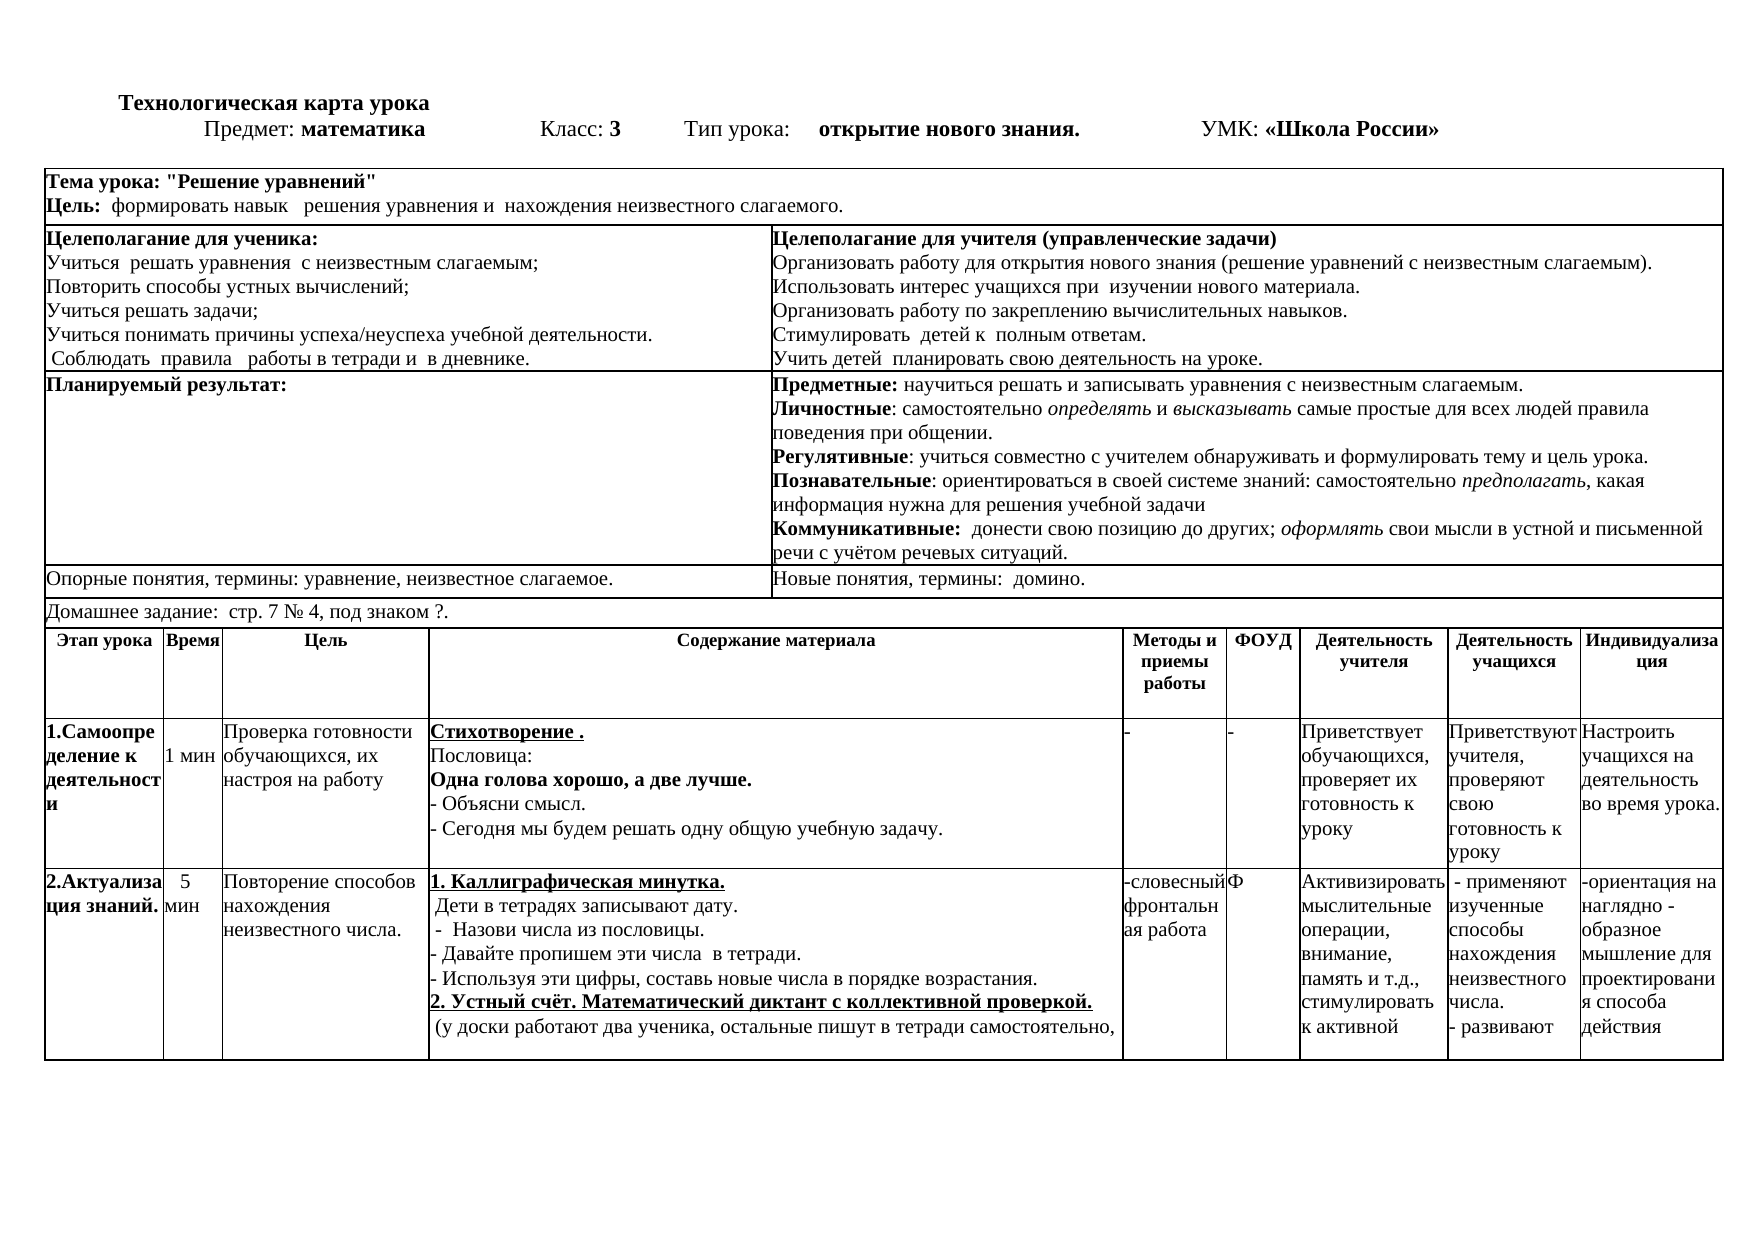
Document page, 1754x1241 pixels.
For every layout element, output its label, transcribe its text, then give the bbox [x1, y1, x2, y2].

table_cell Ф [1227, 869, 1299, 1059]
table_cell Целеполагание для ученика: Учиться решать уравнения с неизвестным слагаемым; Повторить способы устных вычислений; Учиться решать задачи; Учиться понимать причины успеха/неуспеха учебной деятельности. Соблюдать правила работы в тетради и в дневнике. [46, 226, 771, 370]
table_cell Приветствует обучающихся, проверяет их готовность к уроку [1301, 719, 1447, 868]
table_cell Деятельность учащихся [1449, 629, 1580, 718]
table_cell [1301, 869, 1447, 1059]
table_cell Настроить учащихся на деятельность во время урока. [1581, 719, 1722, 868]
table_cell Опорные понятия, термины: уравнение, неизвестное слагаемое. [46, 566, 771, 597]
table_cell Деятельность учителя [1301, 629, 1447, 718]
table_cell - [1227, 719, 1299, 868]
table_cell 1 мин [164, 719, 222, 868]
table_cell Время [164, 629, 222, 718]
table_cell Индивидуализация [1581, 629, 1722, 718]
table_cell Цель [223, 629, 428, 718]
table_cell Методы и приемы работы [1124, 629, 1226, 718]
table_header Тема урока: "Решение уравнений" Цель: формировать навык решения уравнения и нахождения неизвестного слагаемого. [46, 169, 1722, 224]
table_cell Стихотворение . Пословица: Одна голова хорошо, а две лучше. - Объясни смысл. - Сегодня мы будем решать одну общую учебную задачу. [430, 719, 1122, 868]
table_cell - [1124, 719, 1226, 868]
text Технологическая карта урока [118, 88, 1636, 115]
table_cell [1581, 869, 1722, 1059]
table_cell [46, 869, 163, 1059]
table_cell Новые понятия, термины: домино. [773, 566, 1722, 597]
table_cell Приветствуют учителя, проверяют свою готовность к уроку [1449, 719, 1580, 868]
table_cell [1124, 869, 1226, 1059]
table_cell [430, 869, 1122, 1059]
table_cell Планируемый результат: [46, 372, 771, 564]
table_cell Целеполагание для учителя (управленческие задачи) Организовать работу для открытия нового знания (решение уравнений с неизвестным слагаемым). Использовать интерес учащихся при изучении нового материала. Организовать работу по закреплению вычислительных навыков. Стимулировать детей к полным ответам. Учить детей планировать свою деятельность на уроке. [773, 226, 1722, 370]
table_cell Проверка готовности обучающихся, их настроя на работу [223, 719, 428, 868]
table_cell Содержание материала [430, 629, 1122, 718]
table_cell Домашнее задание: стр. 7 № 4, под знаком ?. [46, 599, 1722, 627]
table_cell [223, 869, 428, 1059]
table_cell 1.Самоопределение к деятельности [46, 719, 163, 868]
table_cell ФОУД [1227, 629, 1299, 718]
table_cell 5 мин [164, 869, 222, 1059]
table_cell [1449, 869, 1580, 1059]
text Предмет: математика Класс: 3 Тип урока: открытие нового знания. УМК: «Школа России» [118, 115, 1636, 141]
table_cell Этап урока [46, 629, 163, 718]
table_cell Предметные: научиться решать и записывать уравнения с неизвестным слагаемым. Личностные: самостоятельно определять и высказывать самые простые для всех людей правила поведения при общении. Регулятивные: учиться совместно с учителем обнаруживать и формулировать тему и цель урока. Познавательные: ориентироваться в своей системе знаний: самостоятельно предполагать, какая информация нужна для решения учебной задачи Коммуникативные: донести свою позицию до других; оформлять свои мысли в устной и письменной речи с учётом речевых ситуаций. [773, 372, 1722, 564]
